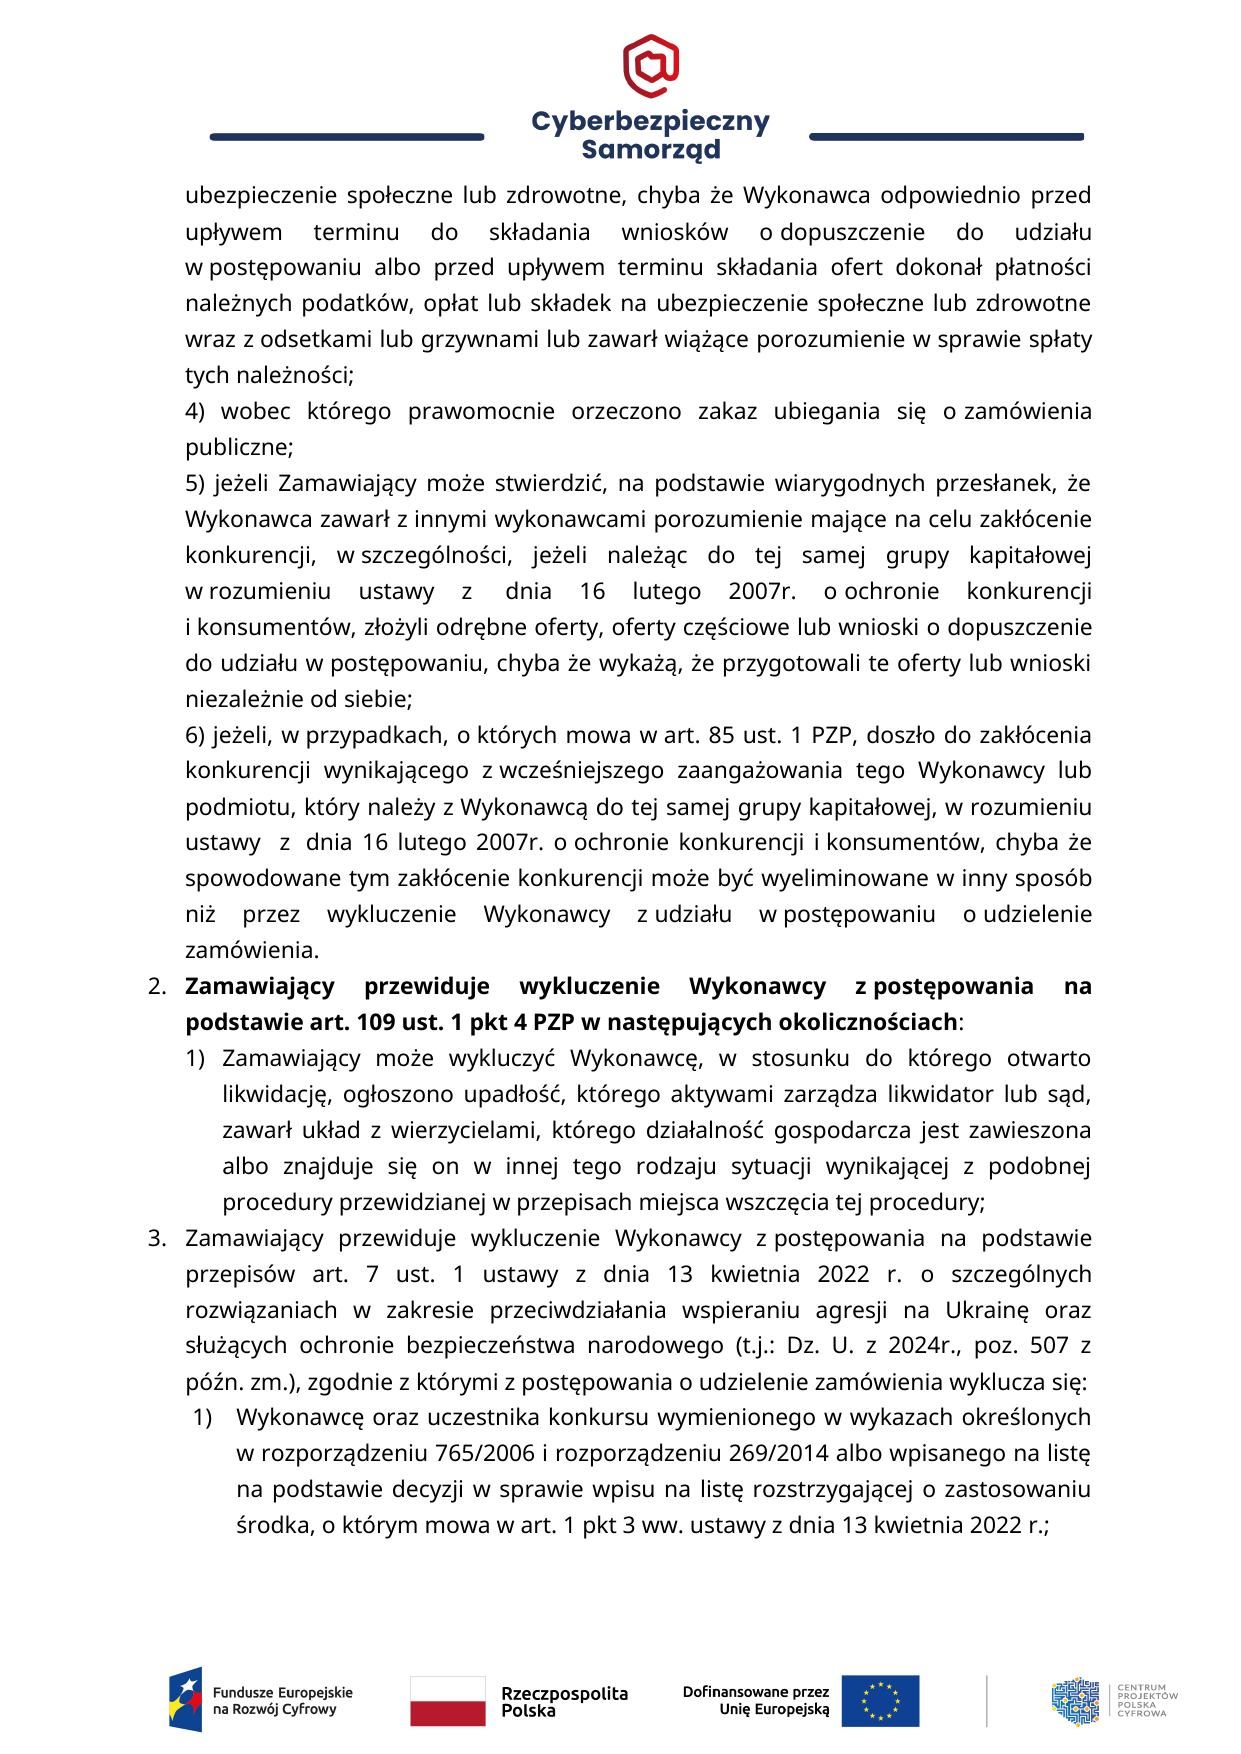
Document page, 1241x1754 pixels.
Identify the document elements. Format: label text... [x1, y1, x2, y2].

list Zamawiający przewiduje wykluczenie Wykonawcy z postępowania na podstawie przepisów art. 7 ust. 1 ustawy z dnia 13 kwietnia 2022 r. o szczególnych rozwiązaniach w zakresie przeciwdziałania wspieraniu agresji na Ukrainę oraz służących ochronie bezpieczeństwa narodowego (t.j.: Dz. U. z 2024r., poz. 507 z późn. zm.), zgodnie z którymi z postępowania o udzielenie zamówienia wyklucza się: [148, 1222, 1093, 1397]
text 6) jeżeli, w przypadkach, o których mowa w art. 85 ust. 1 PZP, doszło do zakłócenia konkurencji wynikającego z wcześniejszego zaangażowania tego Wykonawcy lub podmiotu, który należy z Wykonawcą do tej samej grupy kapitałowej, w rozumieniu ustawy z dnia 16 lutego 2007r. o ochronie konkurencji i konsumentów, chyba że spowodowane tym zakłócenie konkurencji może być wyeliminowane w inny sposób niż przez wykluczenie Wykonawcy z udziału w postępowaniu o udzielenie zamówienia. [185, 718, 1093, 965]
text 5) jeżeli Zamawiający może stwierdzić, na podstawie wiarygodnych przesłanek, że Wykonawca zawarł z innymi wykonawcami porozumienie mające na celu zakłócenie konkurencji, w szczególności, jeżeli należąc do tej samej grupy kapitałowej w rozumieniu ustawy z dnia 16 lutego 2007r. o ochronie konkurencji i konsumentów, złożyli odrębne oferty, oferty częściowe lub wnioski o dopuszczenie do udziału w postępowaniu, chyba że wykażą, że przygotowali te oferty lub wnioski niezależnie od siebie; [185, 467, 1093, 714]
list Zamawiający może wykluczyć Wykonawcę, w stosunku do którego otwarto likwidację, ogłoszono upadłość, którego aktywami zarządza likwidator lub sąd, zawarł układ z wierzycielami, którego działalność gospodarcza jest zawieszona albo znajduje się on w innej tego rodzaju sytuacji wynikającej z podobnej procedury przewidzianej w przepisach miejsca wszczęcia tej procedury; [185, 1042, 1093, 1217]
picture [147, 1644, 1211, 1754]
picture [209, 133, 485, 141]
picture [809, 133, 1085, 141]
list Zamawiający przewiduje wykluczenie Wykonawcy z postępowania na podstawie art. 109 ust. 1 pkt 4 PZP w następujących okolicznościach: [148, 970, 1093, 1037]
list Wykonawcę oraz uczestnika konkursu wymienionego w wykazach określonych w rozporządzeniu 765/2006 i rozporządzeniu 269/2014 albo wpisanego na listę na podstawie decyzji w sprawie wpisu na listę rozstrzygającej o zastosowaniu środka, o którym mowa w art. 1 pkt 3 ww. ustawy z dnia 13 kwietnia 2022 r.; [192, 1401, 1093, 1540]
text 4) wobec którego prawomocnie orzeczono zakaz ubiegania się o zamówienia publiczne; [185, 395, 1093, 462]
picture [532, 34, 770, 164]
